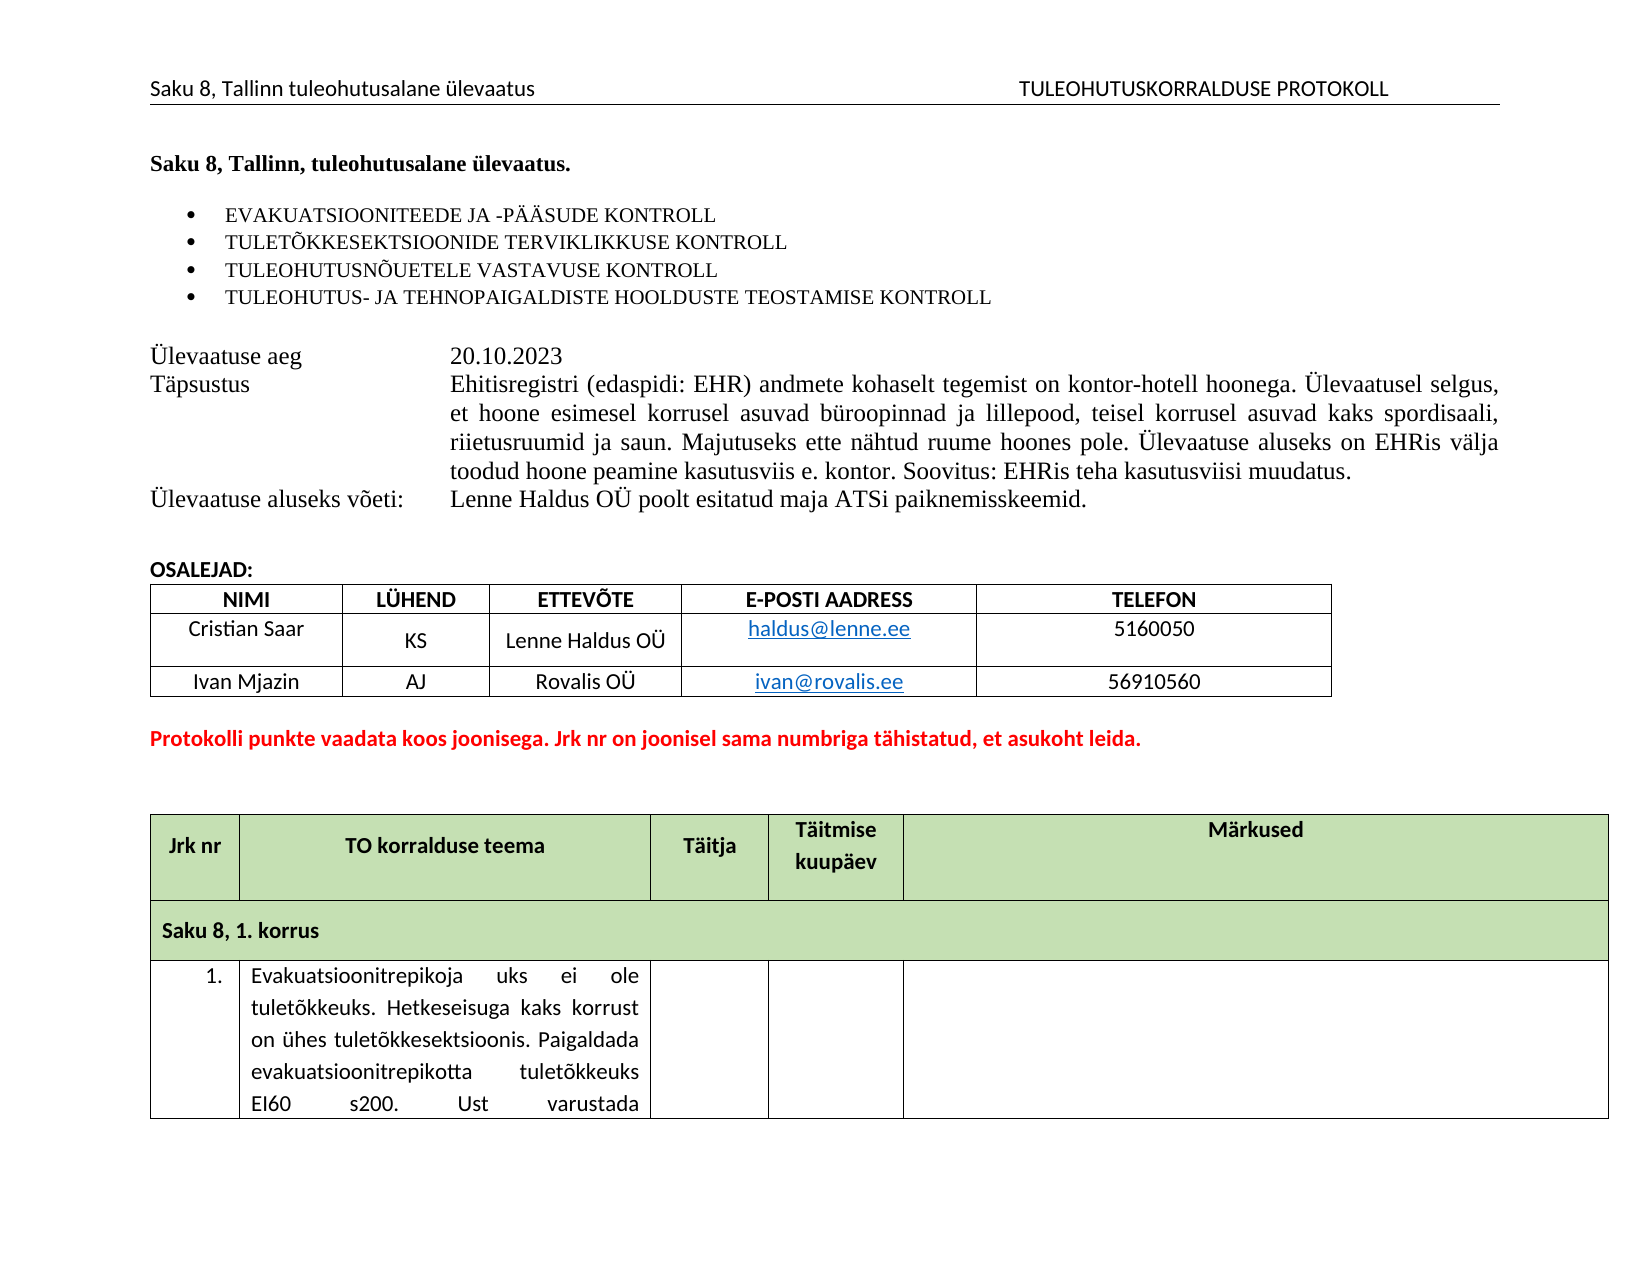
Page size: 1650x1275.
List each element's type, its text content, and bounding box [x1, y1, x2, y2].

table_cell Rovalis OÜ [490, 667, 681, 696]
text Ülevaatuse aeg 20.10.2023 [150, 341, 1500, 369]
table_header Täitja [651, 815, 768, 900]
table_cell 5160050 [977, 614, 1331, 666]
table_cell AJ [343, 667, 489, 696]
table_cell haldus@lenne.ee [682, 614, 976, 666]
table_header Märkused [904, 815, 1608, 900]
table_header E-POSTI AADRESS [682, 585, 976, 613]
table_cell 1. [151, 961, 239, 1117]
table_cell [904, 961, 1608, 1117]
table_cell Lenne Haldus OÜ [490, 614, 681, 666]
table_cell Cristian Saar [151, 614, 342, 666]
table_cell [240, 961, 650, 1117]
table_header NIMI [151, 585, 342, 613]
text Ülevaatuse aluseks võeti: Lenne Haldus OÜ poolt esitatud maja ATSi paiknemisskeemid. [150, 484, 1500, 513]
table_cell Saku 8, 1. korrus [151, 901, 1608, 960]
text OSALEJAD: [150, 556, 1500, 584]
text Täpsustus Ehitisregistri (edaspidi: EHR) andmete kohaselt tegemist on kontor-hotell hoonega. Ülevaatusel selgus, et hoone esimesel korrusel asuvad büroopinnad ja lillepood, teisel korrusel asuvad kaks spordisaali, riietusruumid ja saun. Majutuseks ette nähtud ruume hoones pole. Ülevaatuse aluseks on EHRis välja toodud hoone peamine kasutusviis e. kontor. Soovitus: EHRis teha kasutusviisi muudatus. [150, 369, 1500, 484]
table_header Jrk nr [151, 815, 239, 900]
text Protokolli punkte vaadata koos joonisega. Jrk nr on joonisel sama numbriga tähistatud, et asukoht leida. [150, 724, 1500, 753]
list TULEOHUTUSNÕUETELE VASTAVUSE KONTROLL [187, 258, 1500, 282]
table_cell KS [343, 614, 489, 666]
table_cell ivan@rovalis.ee [682, 667, 976, 696]
text Saku 8, Tallinn, tuleohutusalane ülevaatus. [150, 150, 1500, 176]
list TULETÕKKESEKTSIOONIDE TERVIKLIKKUSE KONTROLL [187, 230, 1500, 254]
table_header ETTEVÕTE [490, 585, 681, 613]
table_header TELEFON [977, 585, 1331, 613]
table_cell Ivan Mjazin [151, 667, 342, 696]
list TULEOHUTUS- JA TEHNOPAIGALDISTE HOOLDUSTE TEOSTAMISE KONTROLL [187, 286, 1500, 309]
table_cell [651, 961, 768, 1117]
table_header TO korralduse teema [240, 815, 650, 900]
table_header Täitmise kuupäev [769, 815, 903, 900]
table_cell [769, 961, 903, 1117]
table_cell 56910560 [977, 667, 1331, 696]
table_header LÜHEND [343, 585, 489, 613]
list EVAKUATSIOONITEEDE JA -PÄÄSUDE KONTROLL [187, 203, 1500, 227]
